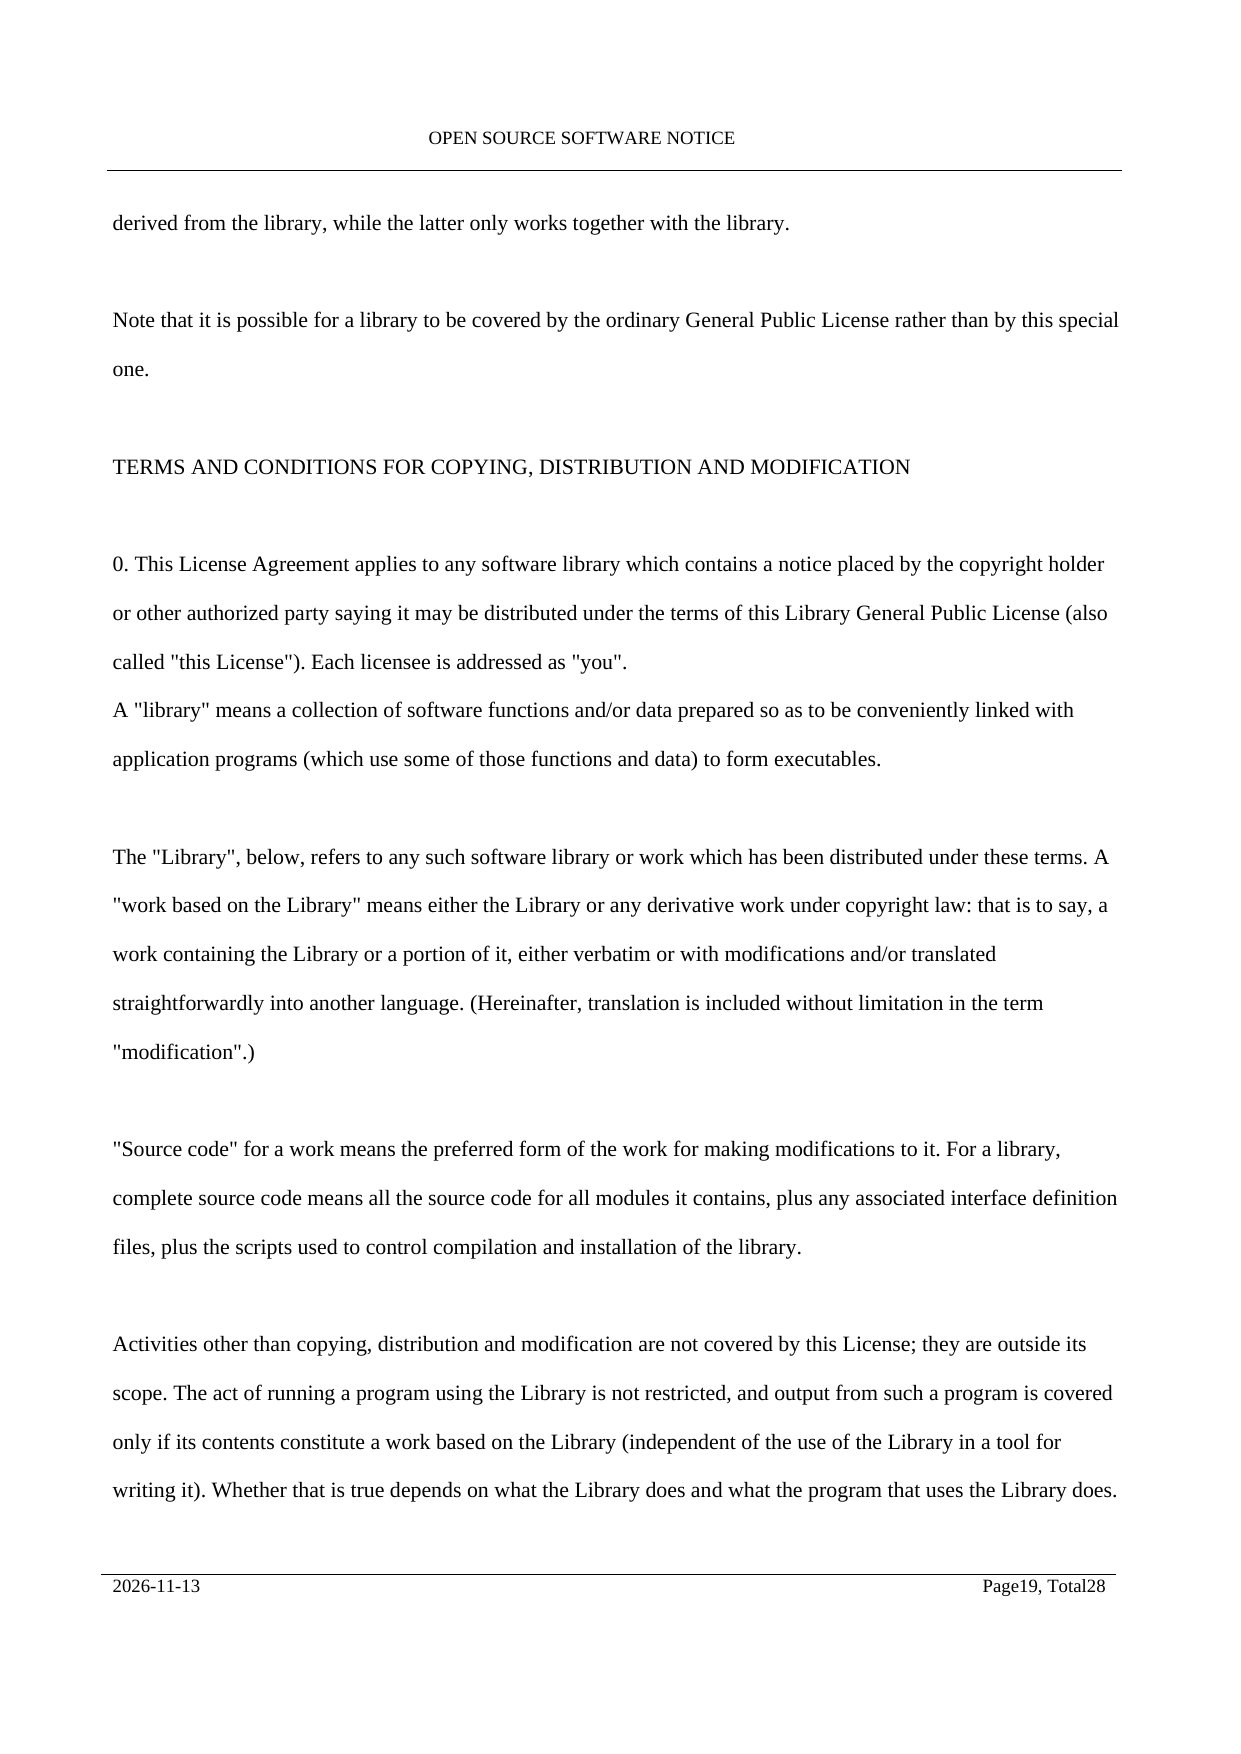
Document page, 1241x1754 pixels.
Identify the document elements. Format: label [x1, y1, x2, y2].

text [112, 206, 1128, 1506]
